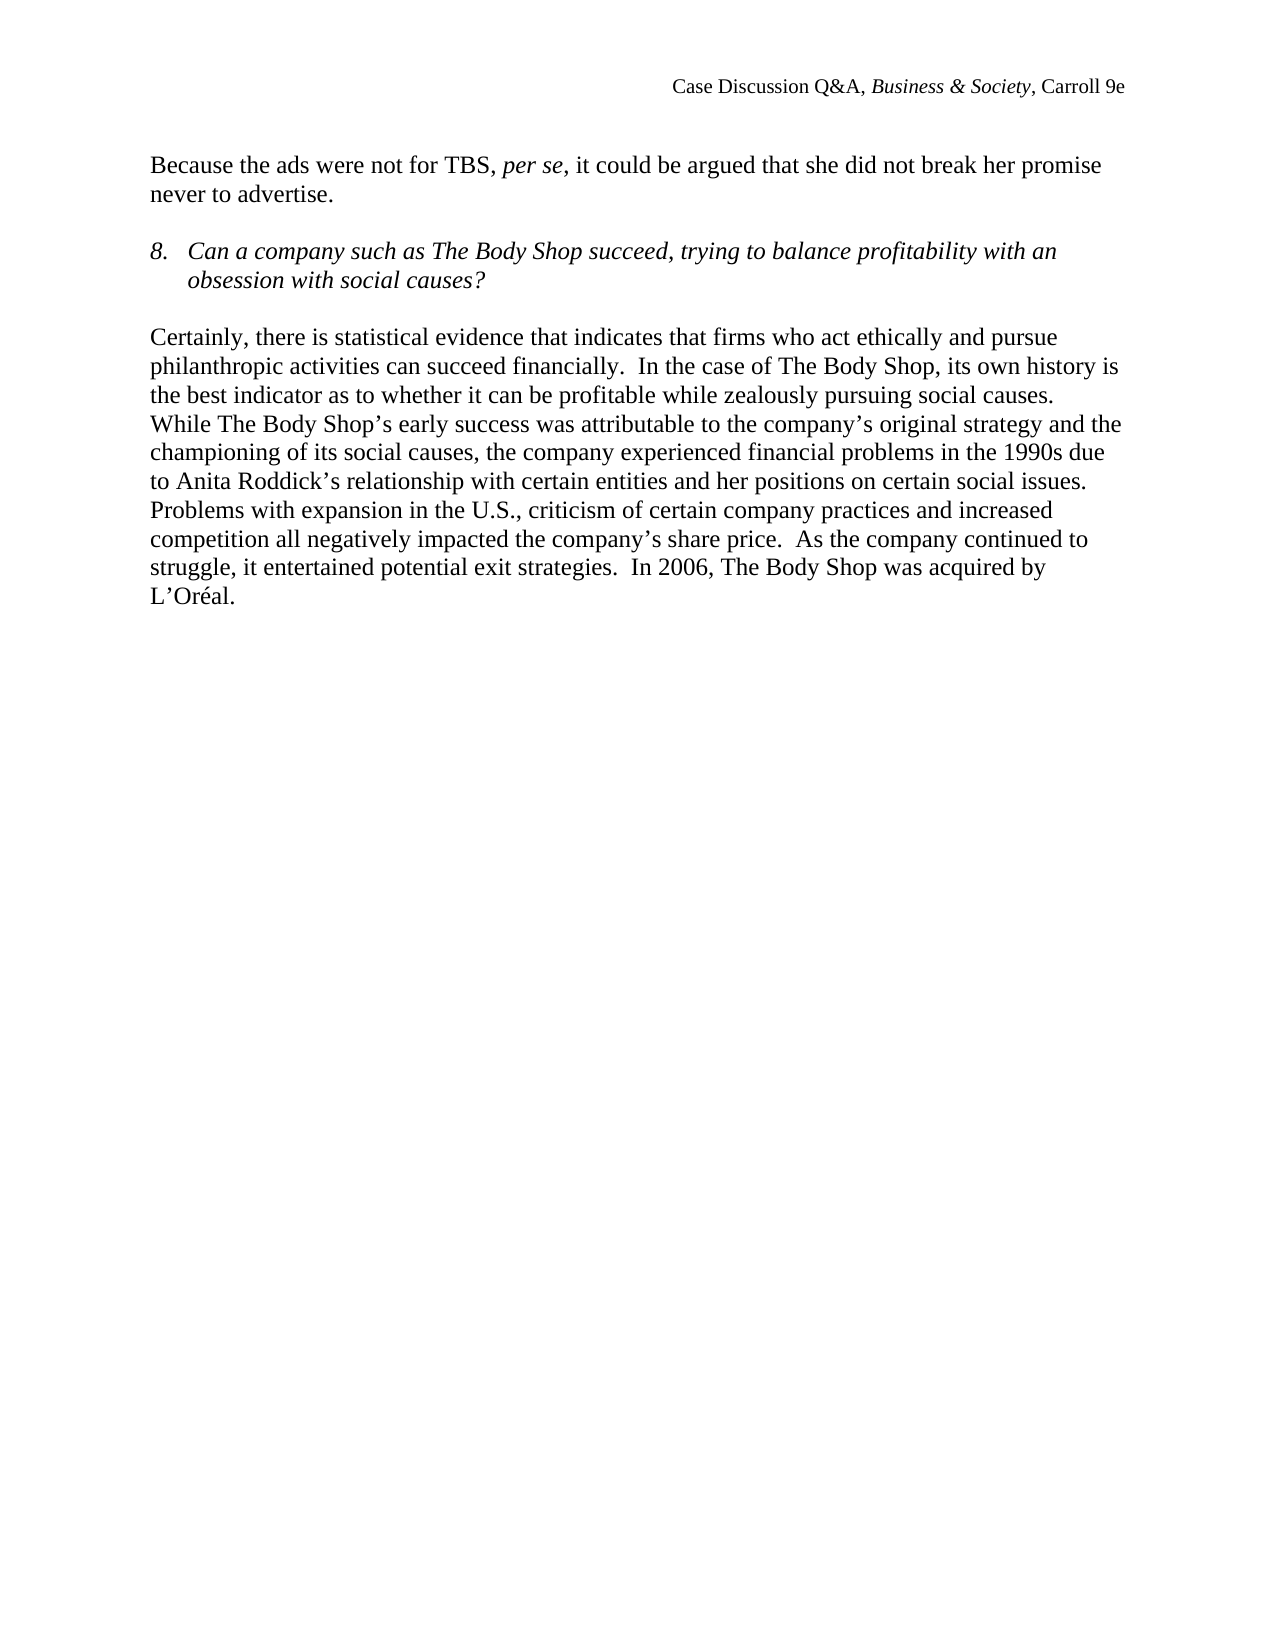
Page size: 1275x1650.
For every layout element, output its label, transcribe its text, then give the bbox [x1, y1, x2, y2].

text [150, 150, 1125, 207]
text Certainly, there is statistical evidence that indicates that firms who act ethically and pursue philanthropic activities can succeed financially. In the case of The Body Shop, its own history is the best indicator as to whether it can be profitable while zealously pursuing social causes. While The Body Shop’s early success was attributable to the company’s original strategy and the championing of its social causes, the company experienced financial problems in the 1990s due to Anita Roddick’s relationship with certain entities and her positions on certain social issues. Problems with expansion in the , criticism of certain company practices and increased competition all negatively impacted the company’s share price. As the company continued to struggle, it entertained potential exit strategies. In 2006, The Body Shop was acquired by L’Oréal. [150, 322, 1125, 610]
text 8. Can a company such as The Body Shop succeed, trying to balance profitability with an obsession with social causes? [150, 236, 1125, 294]
